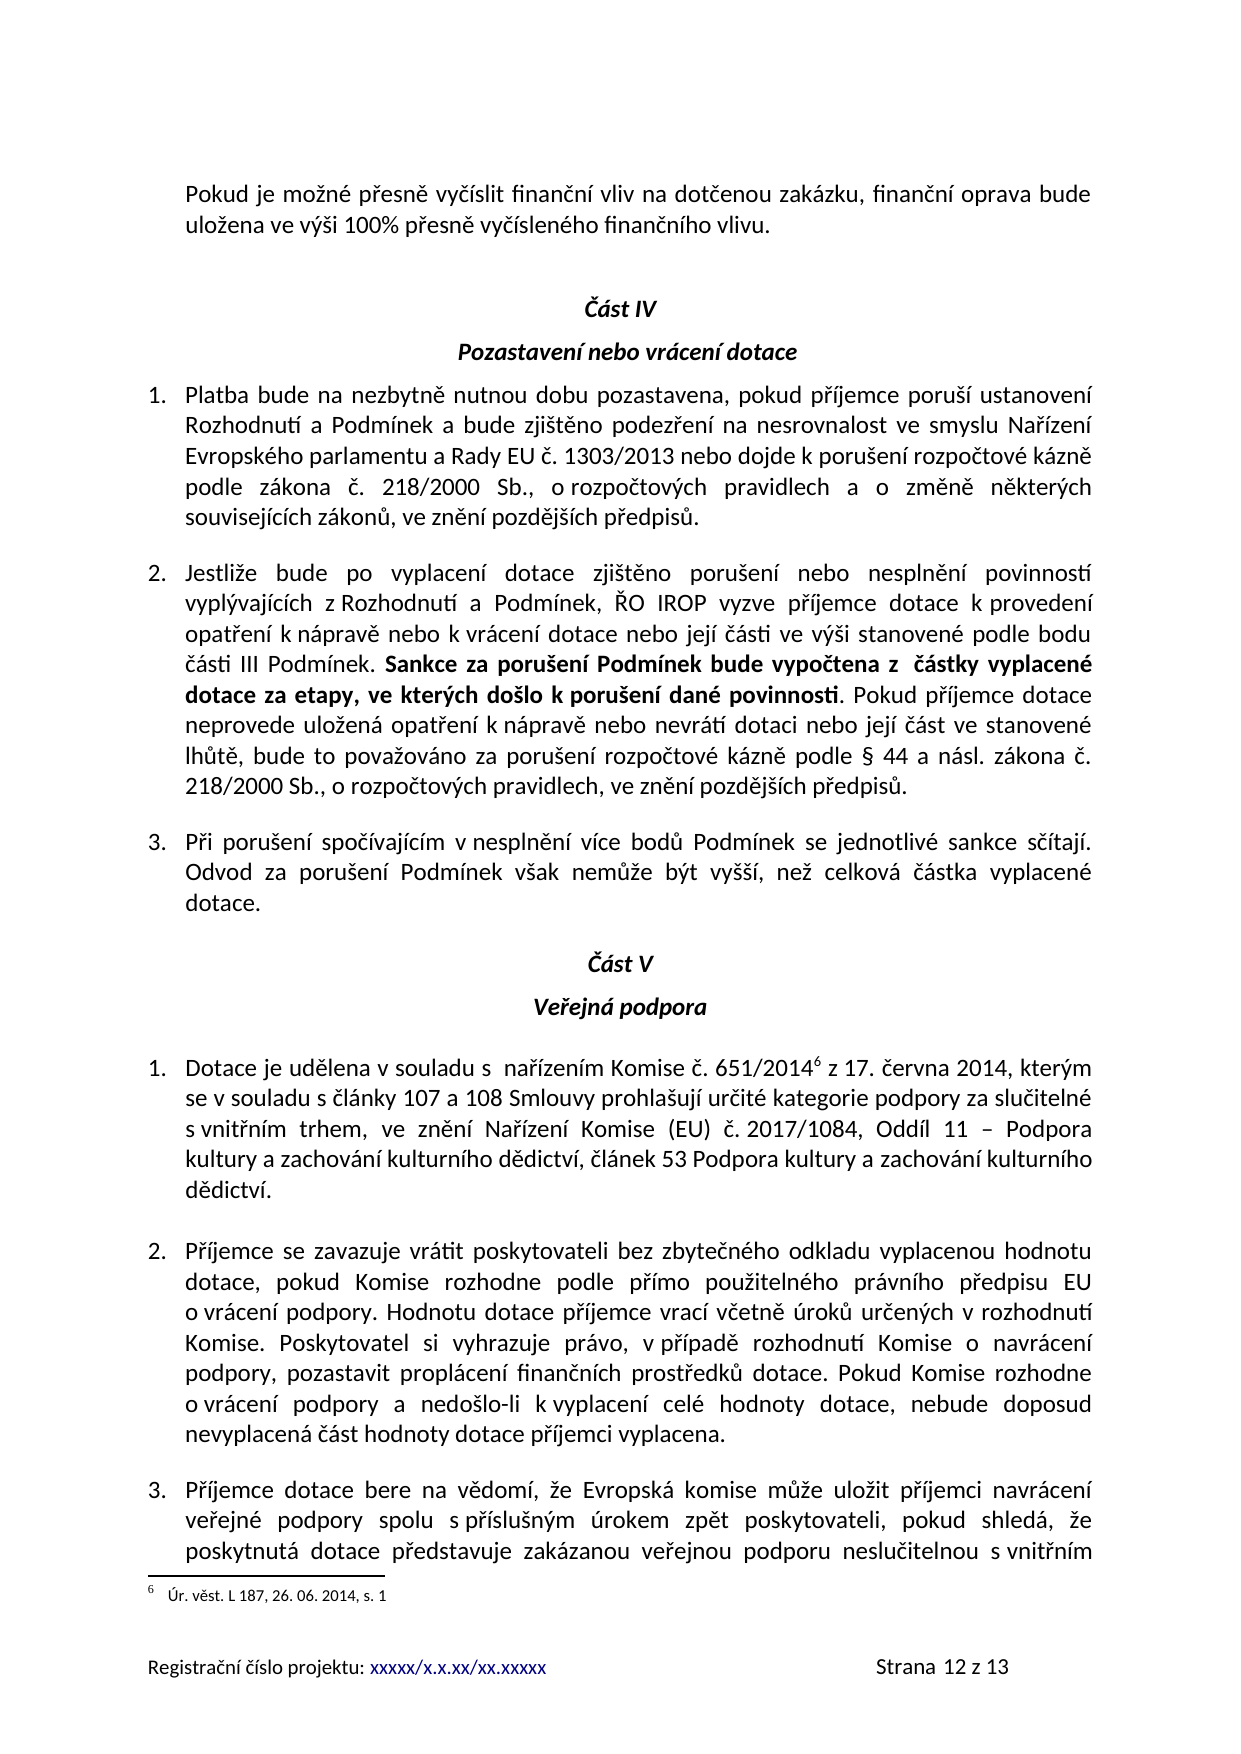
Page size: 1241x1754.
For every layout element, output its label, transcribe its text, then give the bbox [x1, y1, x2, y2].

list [148, 1474, 1093, 1565]
text Pozastavení nebo vrácení dotace [162, 336, 1093, 367]
list Dotace je udělena v souladu s nařízením Komise č. 651/2014 z 17. června 2014, kterým se v souladu s články 107 a 108 Smlouvy prohlašují určité kategorie podpory za slučitelné s vnitřním trhem, ve znění Nařízení Komise (EU) č. 2017/1084, Oddíl 11 – Podpora kultury a zachování kulturního dědictví, článek 53 Podpora kultury a zachování kulturního dědictví. [148, 1052, 1092, 1204]
list Příjemce se zavazuje vrátit poskytovateli bez zbytečného odkladu vyplacenou hodnotu dotace, pokud Komise rozhodne podle přímo použitelného právního předpisu EU o vrácení podpory. Hodnotu dotace příjemce vrací včetně úroků určených v rozhodnutí Komise. Poskytovatel si vyhrazuje právo, v případě rozhodnutí Komise o navrácení podpory, pozastavit proplácení finančních prostředků dotace. Pokud Komise rozhodne o vrácení podpory a nedošlo-li k vyplacení celé hodnoty dotace, nebude doposud nevyplacená část hodnoty dotace příjemci vyplacena. [148, 1235, 1092, 1449]
text Pokud je možné přesně vyčíslit finanční vliv na dotčenou zakázku, finanční oprava bude uložena ve výši 100% přesně vyčísleného finančního vlivu. [185, 178, 1092, 239]
list Při porušení spočívajícím v nesplnění více bodů Podmínek se jednotlivé sankce sčítají. Odvod za porušení Podmínek však nemůže být vyšší, než celková částka vyplacené dotace. [148, 826, 1092, 917]
list Jestliže bude po vyplacení dotace zjištěno porušení nebo nesplnění povinností vyplývajících z Rozhodnutí a Podmínek, ŘO IROP vyzve příjemce dotace k provedení opatření k nápravě nebo k vrácení dotace nebo její části ve výši stanovené podle bodu části III Podmínek. Sankce za porušení Podmínek bude vypočtena z částky vyplacené dotace za etapy, ve kterých došlo k porušení dané povinnosti. Pokud příjemce dotace neprovede uložená opatření k nápravě nebo nevrátí dotaci nebo její část ve stanovené lhůtě, bude to považováno za porušení rozpočtové kázně podle § 44 a násl. zákona č. 218/2000 Sb., o rozpočtových pravidlech, ve znění pozdějších předpisů. [148, 557, 1092, 801]
text Část V [148, 948, 1092, 978]
text Část IV [148, 293, 1092, 323]
text Veřejná podpora [148, 991, 1092, 1021]
list Platba bude na nezbytně nutnou dobu pozastavena, pokud příjemce poruší ustanovení Rozhodnutí a Podmínek a bude zjištěno podezření na nesrovnalost ve smyslu Nařízení Evropského parlamentu a Rady EU č. 1303/2013 nebo dojde k porušení rozpočtové kázně podle zákona č. 218/2000 Sb., o rozpočtových pravidlech a o změně některých souvisejících zákonů, ve znění pozdějších předpisů. [148, 379, 1092, 532]
